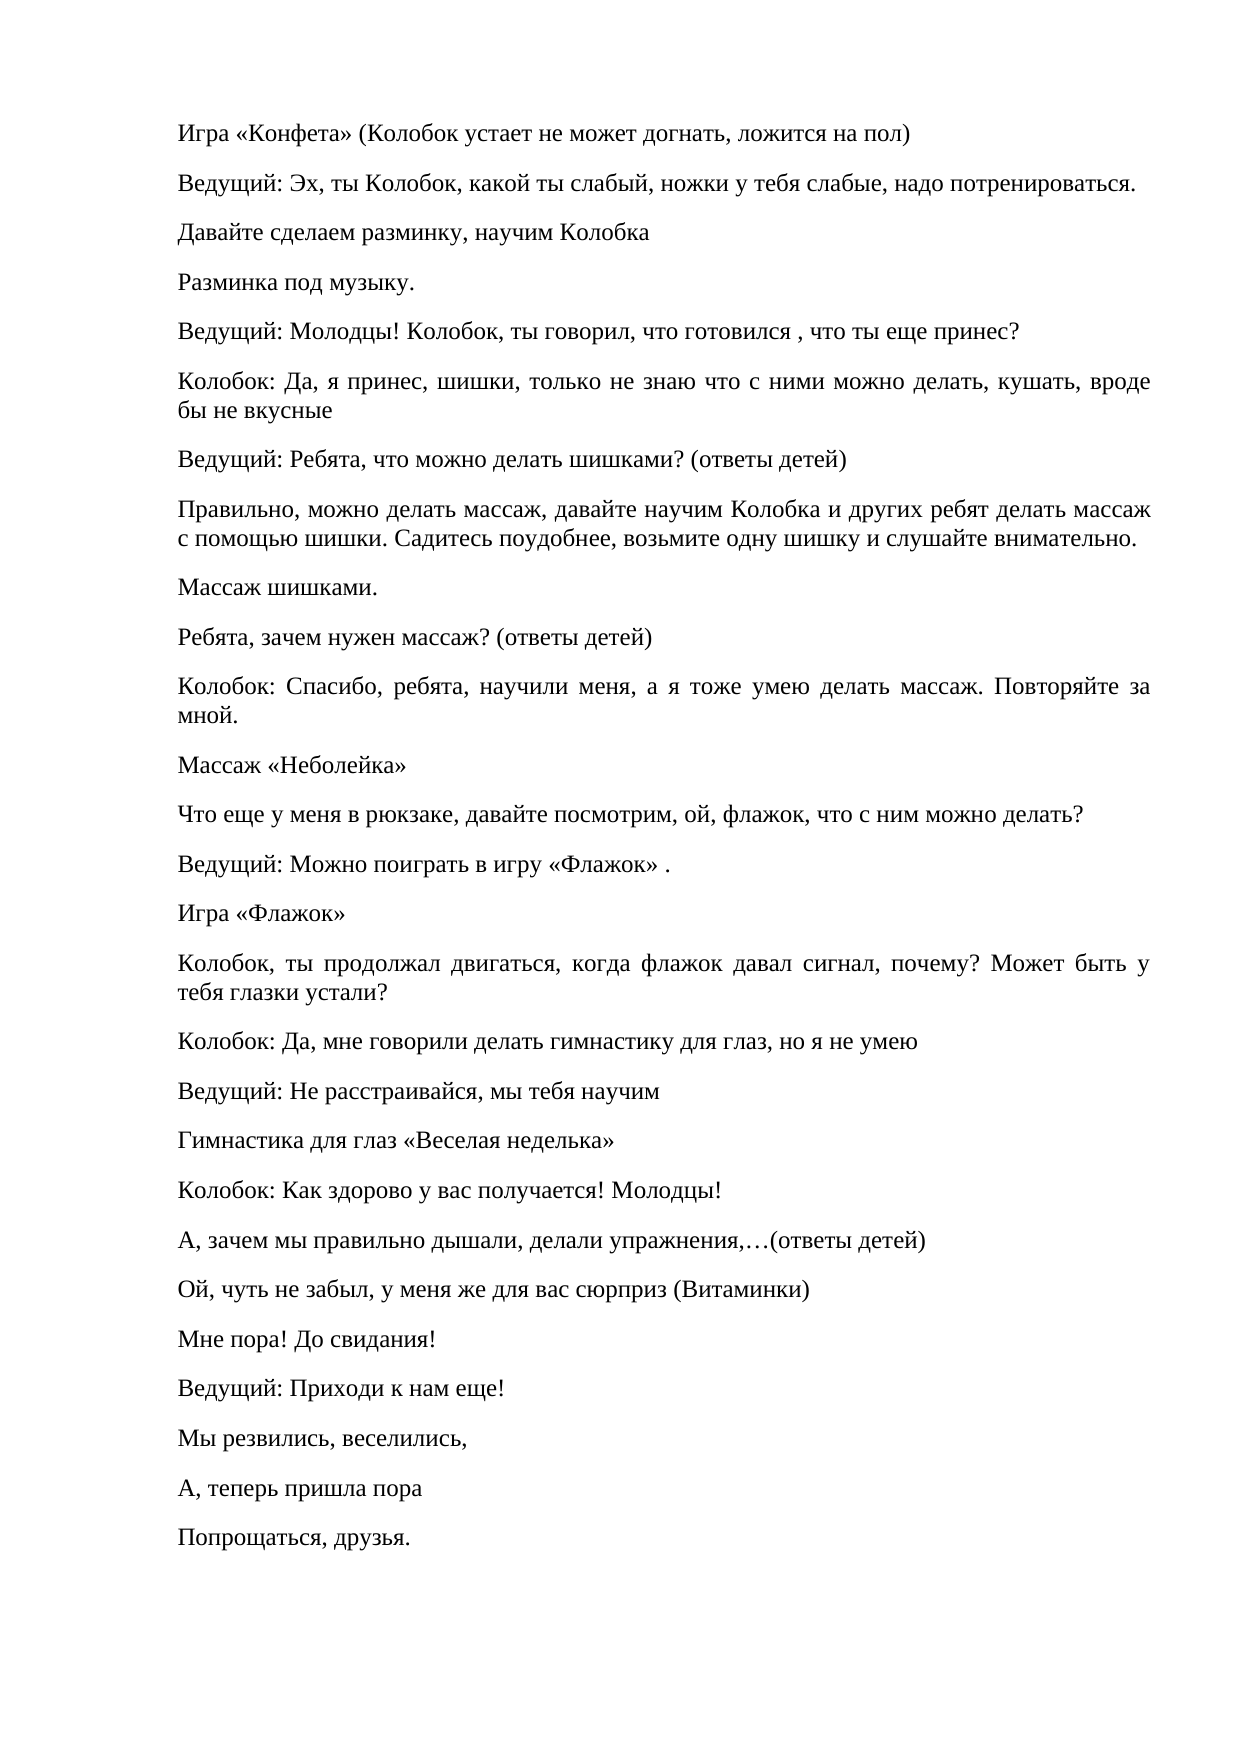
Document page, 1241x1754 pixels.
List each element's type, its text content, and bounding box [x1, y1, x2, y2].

text Ведущий: Ребята, что можно делать шишками? (ответы детей) [177, 444, 1152, 473]
text Давайте сделаем разминку, научим Колобка [177, 217, 1152, 246]
text Колобок: Да, мне говорили делать гимнастику для глаз, но я не умею [177, 1026, 1152, 1055]
text Ведущий: Эх, ты Колобок, какой ты слабый, ножки у тебя слабые, надо потренироваться. [177, 168, 1152, 196]
text Массаж «Неболейка» [177, 750, 1152, 778]
text Колобок: Как здорово у вас получается! Молодцы! [177, 1175, 1152, 1204]
text Мне пора! До свидания! [177, 1324, 1152, 1353]
text Гимнастика для глаз «Веселая неделька» [177, 1126, 1152, 1154]
text Ведущий: Не расстраивайся, мы тебя научим [177, 1076, 1152, 1105]
text Правильно, можно делать массаж, давайте научим Колобка и других ребят делать массаж с помощью шишки. Садитесь поудобнее, возьмите одну шишку и слушайте внимательно. [177, 494, 1152, 551]
text Игра «Конфета» (Колобок устает не может догнать, ложится на пол) [177, 118, 1152, 147]
text Массаж шишками. [177, 572, 1152, 601]
text Ой, чуть не забыл, у меня же для вас сюрприз (Витаминки) [177, 1274, 1152, 1303]
text Ведущий: Можно поиграть в игру «Флажок» . [177, 849, 1152, 878]
text Разминка под музыку. [177, 267, 1152, 296]
text Игра «Флажок» [177, 898, 1152, 927]
text Попрощаться, друзья. [177, 1522, 1152, 1551]
text Что еще у меня в рюкзаке, давайте посмотрим, ой, флажок, что с ним можно делать? [177, 799, 1152, 828]
text Ведущий: Молодцы! Колобок, ты говорил, что готовился , что ты еще принес? [177, 316, 1152, 345]
text Колобок: Спасибо, ребята, научили меня, а я тоже умею делать массаж. Повторяйте за мной. [177, 671, 1152, 729]
text Мы резвились, веселились, [177, 1423, 1152, 1452]
text А, теперь пришла пора [177, 1473, 1152, 1501]
text Колобок, ты продолжал двигаться, когда флажок давал сигнал, почему? Может быть у тебя глазки устали? [177, 948, 1152, 1006]
text Колобок: Да, я принес, шишки, только не знаю что с ними можно делать, кушать, вроде бы не вкусные [177, 366, 1152, 423]
text А, зачем мы правильно дышали, делали упражнения,…(ответы детей) [177, 1225, 1152, 1253]
text Ведущий: Приходи к нам еще! [177, 1373, 1152, 1402]
text Ребята, зачем нужен массаж? (ответы детей) [177, 622, 1152, 651]
